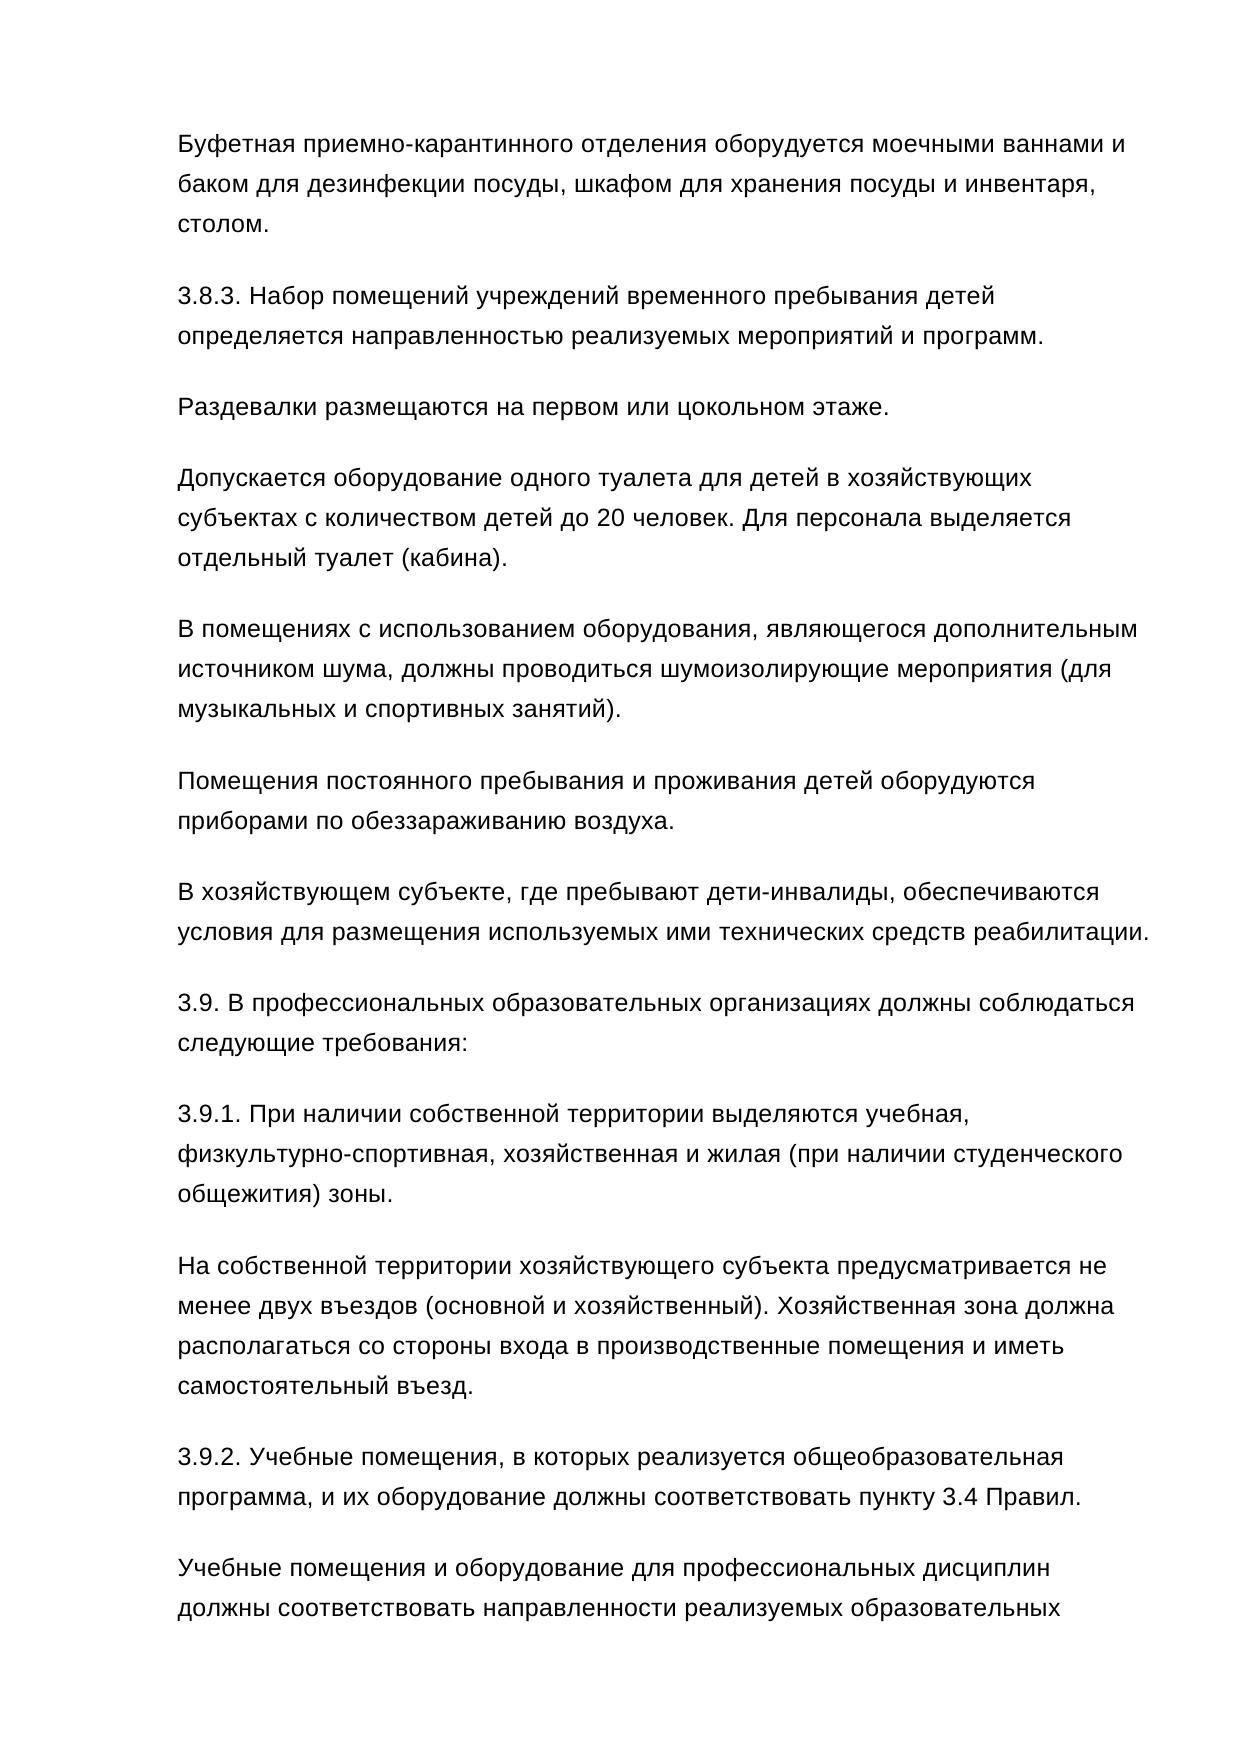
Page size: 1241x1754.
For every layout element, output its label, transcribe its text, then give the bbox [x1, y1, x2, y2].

text 3.9.2. Учебные помещения, в которых реализуется общеобразовательная программа, и их оборудование должны соответствовать пункту 3.4 Правил. [177, 1431, 1152, 1511]
text Раздевалки размещаются на первом или цокольном этаже. [177, 381, 1152, 421]
text В помещениях с использованием оборудования, являющегося дополнительным источником шума, должны проводиться шумоизолирующие мероприятия (для музыкальных и спортивных занятий). [177, 603, 1152, 723]
text Буфетная приемно-карантинного отделения оборудуется моечными ваннами и баком для дезинфекции посуды, шкафом для хранения посуды и инвентаря, столом. [177, 118, 1152, 238]
text Допускается оборудование одного туалета для детей в хозяйствующих субъектах с количеством детей до 20 человек. Для персонала выделяется отдельный туалет (кабина). [177, 452, 1152, 572]
text В хозяйствующем субъекте, где пребывают дети-инвалиды, обеспечиваются условия для размещения используемых ими технических средств реабилитации. [177, 866, 1152, 946]
text 3.9.1. При наличии собственной территории выделяются учебная, физкультурно-спортивная, хозяйственная и жилая (при наличии студенческого общежития) зоны. [177, 1088, 1152, 1208]
text 3.8.3. Набор помещений учреждений временного пребывания детей определяется направленностью реализуемых мероприятий и программ. [177, 269, 1152, 349]
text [177, 1542, 1152, 1622]
text Помещения постоянного пребывания и проживания детей оборудуются приборами по обеззараживанию воздуха. [177, 754, 1152, 834]
text На собственной территории хозяйствующего субъекта предусматривается не менее двух въездов (основной и хозяйственный). Хозяйственная зона должна располагаться со стороны входа в производственные помещения и иметь самостоятельный въезд. [177, 1239, 1152, 1399]
text 3.9. В профессиональных образовательных организациях должны соблюдаться следующие требования: [177, 977, 1152, 1057]
